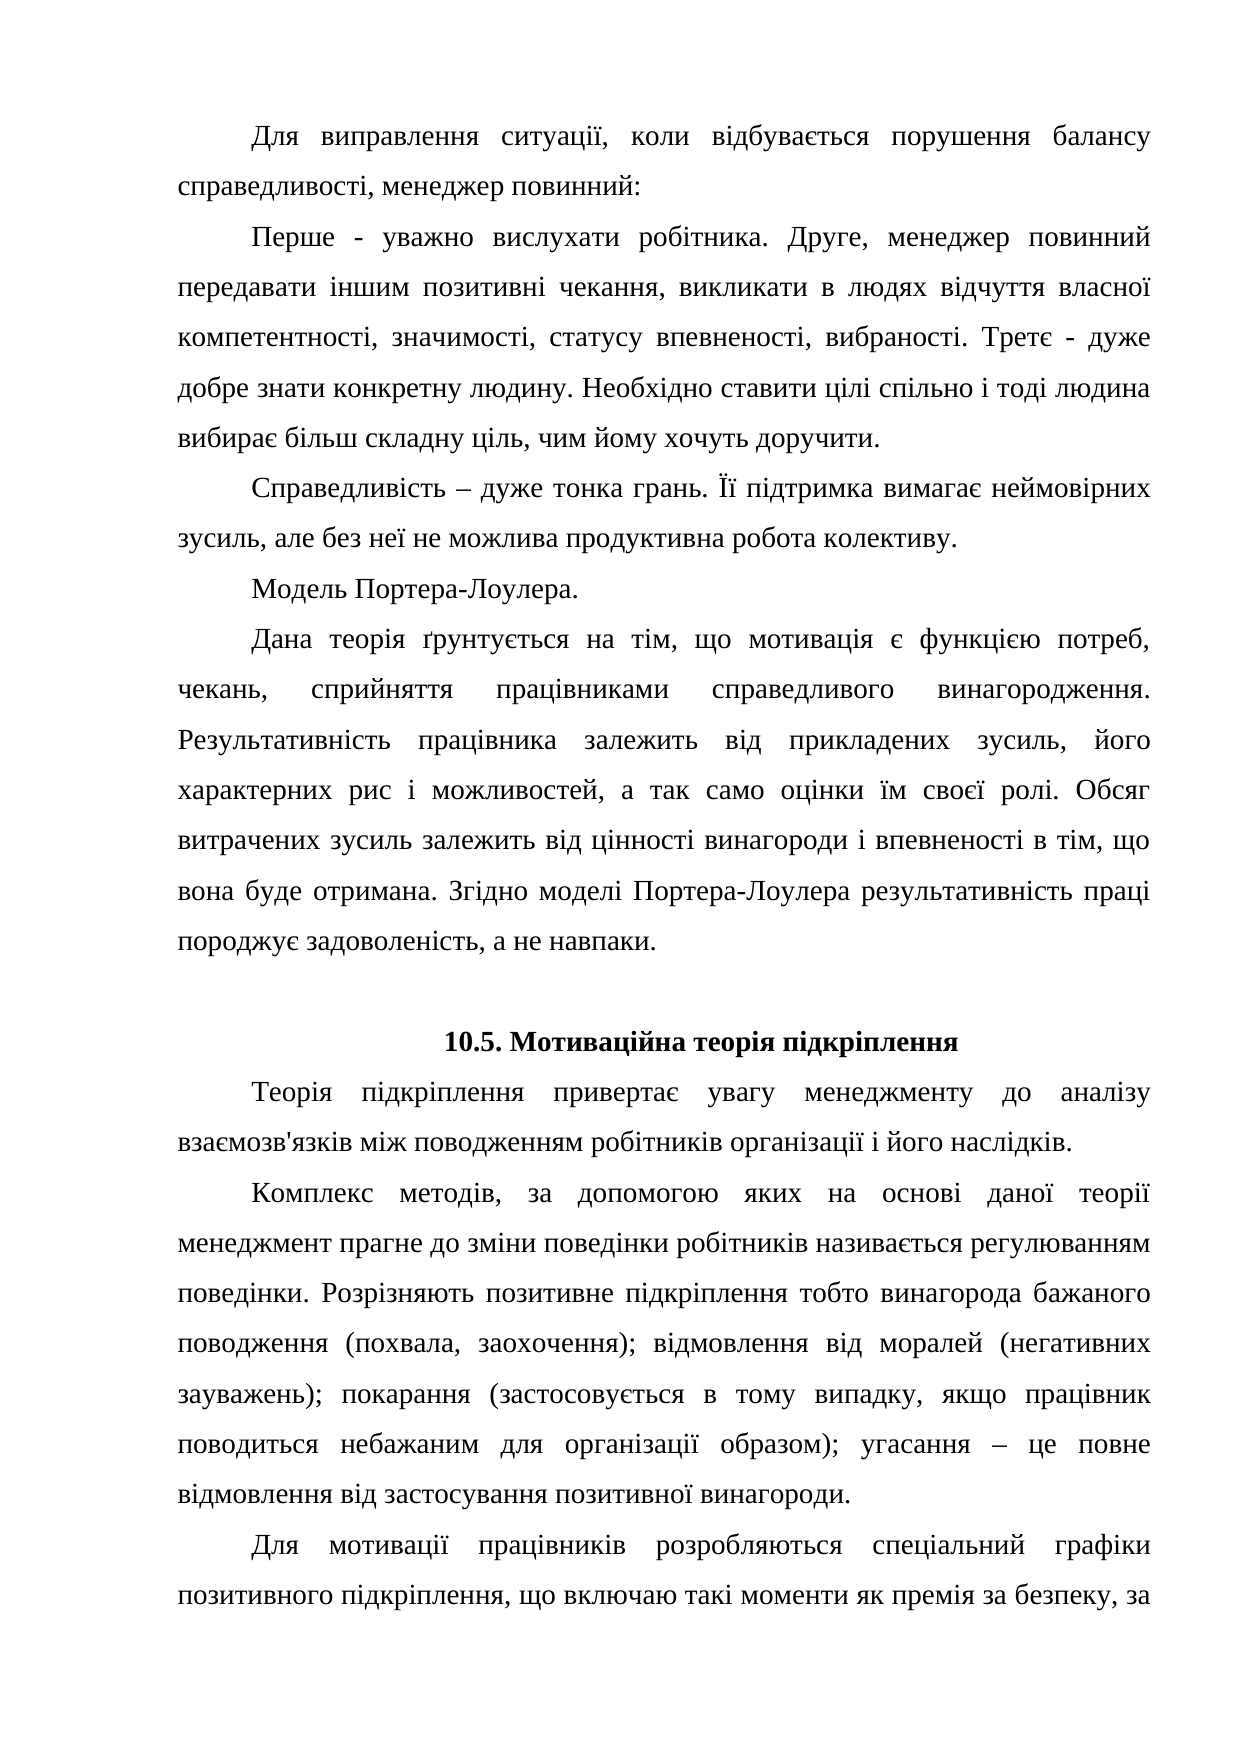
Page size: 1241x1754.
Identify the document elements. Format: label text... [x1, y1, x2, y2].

text Дана теорія ґрунтується на тім, що мотивація є функцією потреб, чекань, сприйняття працівниками справедливого винагородження. Результативність працівника залежить від прикладених зусиль, його характерних рис і можливостей, а так само оцінки їм своєї ролі. Обсяг витрачених зусиль залежить від цінності винагороди і впевненості в тім, що вона буде отримана. Згідно моделі Портера-Лоулера результативність праці породжує задоволеність, а не навпаки. [177, 621, 1152, 957]
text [177, 1527, 1152, 1611]
subtitle Перше - уважно вислухати робітника. Друге, менеджер повинний передавати іншим позитивні чекання, викликати в людях відчуття власної компетентності, значимості, статусу впевненості, вибраності. Третє - дуже добре знати конкретну людину. Необхідно ставити цілі спільно і тоді людина вибирає більш складну ціль, чим йому хочуть доручити. [177, 219, 1152, 453]
text Комплекс методів, за допомогою яких на основі даної теорії менеджмент прагне до зміни поведінки робітників називається регулюванням поведінки. Розрізняють позитивне підкріплення тобто винагорода бажаного поводження (похвала, заохочення); відмовлення від моралей (негативних зауважень); покарання (застосовується в тому випадку, якщо працівник поводиться небажаним для організації образом); угасання – це повне відмовлення від застосування позитивної винагороди. [177, 1175, 1152, 1510]
text Модель Портера-Лоулера. [177, 571, 1152, 604]
text Теорія підкріплення привертає увагу менеджменту до аналізу взаємозв'язків між поводженням робітників організації і його наслідків. [177, 1074, 1152, 1158]
text 10.5. Мотиваційна теорія підкріплення [177, 1024, 1152, 1057]
text Для виправлення ситуації, коли відбувається порушення балансу справедливості, менеджер повинний: [177, 118, 1152, 202]
text Справедливість – дуже тонка грань. Її підтримка вимагає неймовірних зусиль, але без неї не можлива продуктивна робота колективу. [177, 470, 1152, 554]
